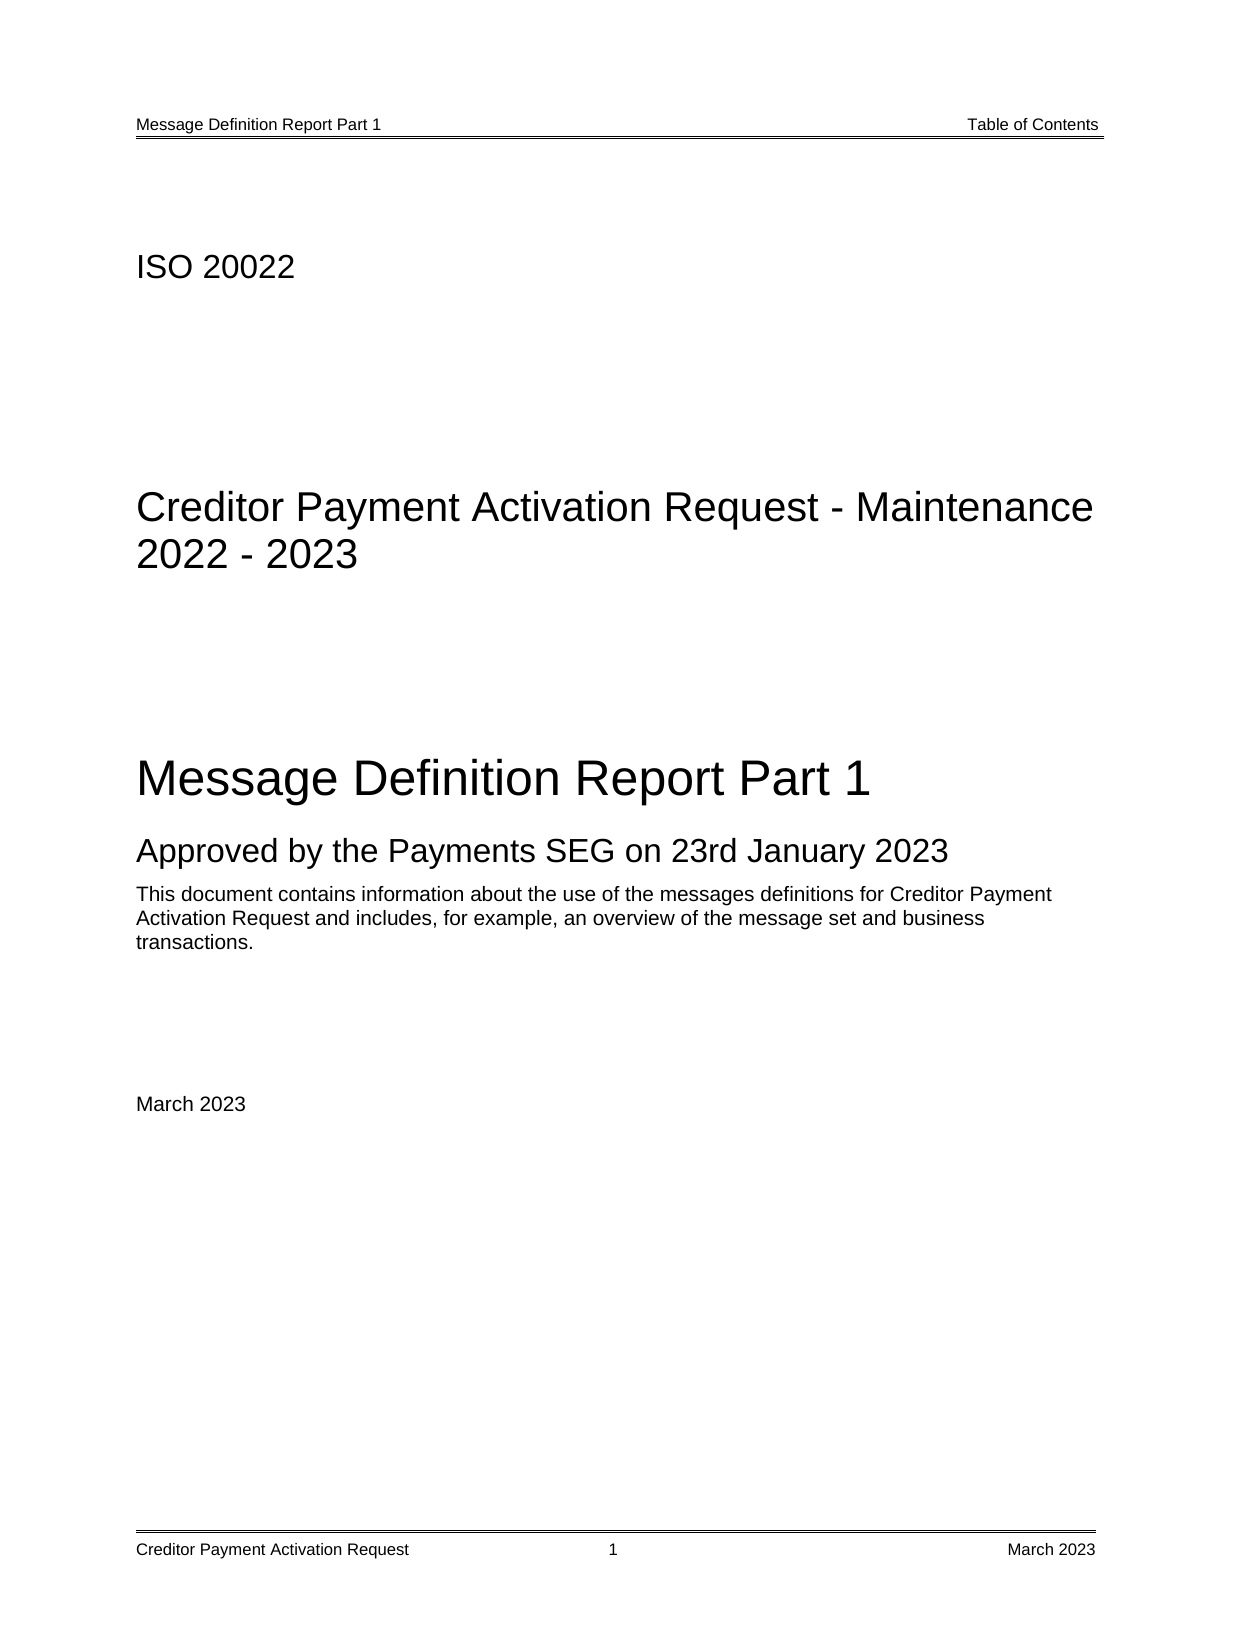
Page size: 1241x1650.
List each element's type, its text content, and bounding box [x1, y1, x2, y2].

text ISO 20022 [136, 248, 1104, 286]
title Message Definition Report Part 1 [136, 749, 1104, 806]
text This document contains information about the use of the messages definitions for Creditor Payment Activation Request and includes, for example, an overview of the message set and business transactions. [136, 882, 1104, 954]
text March 2023 [136, 1092, 1104, 1116]
subtitle Approved by the Payments SEG on 23rd January 2023 [136, 831, 1104, 870]
text Creditor Payment Activation Request - Maintenance 2022 - 2023 [136, 482, 1104, 578]
